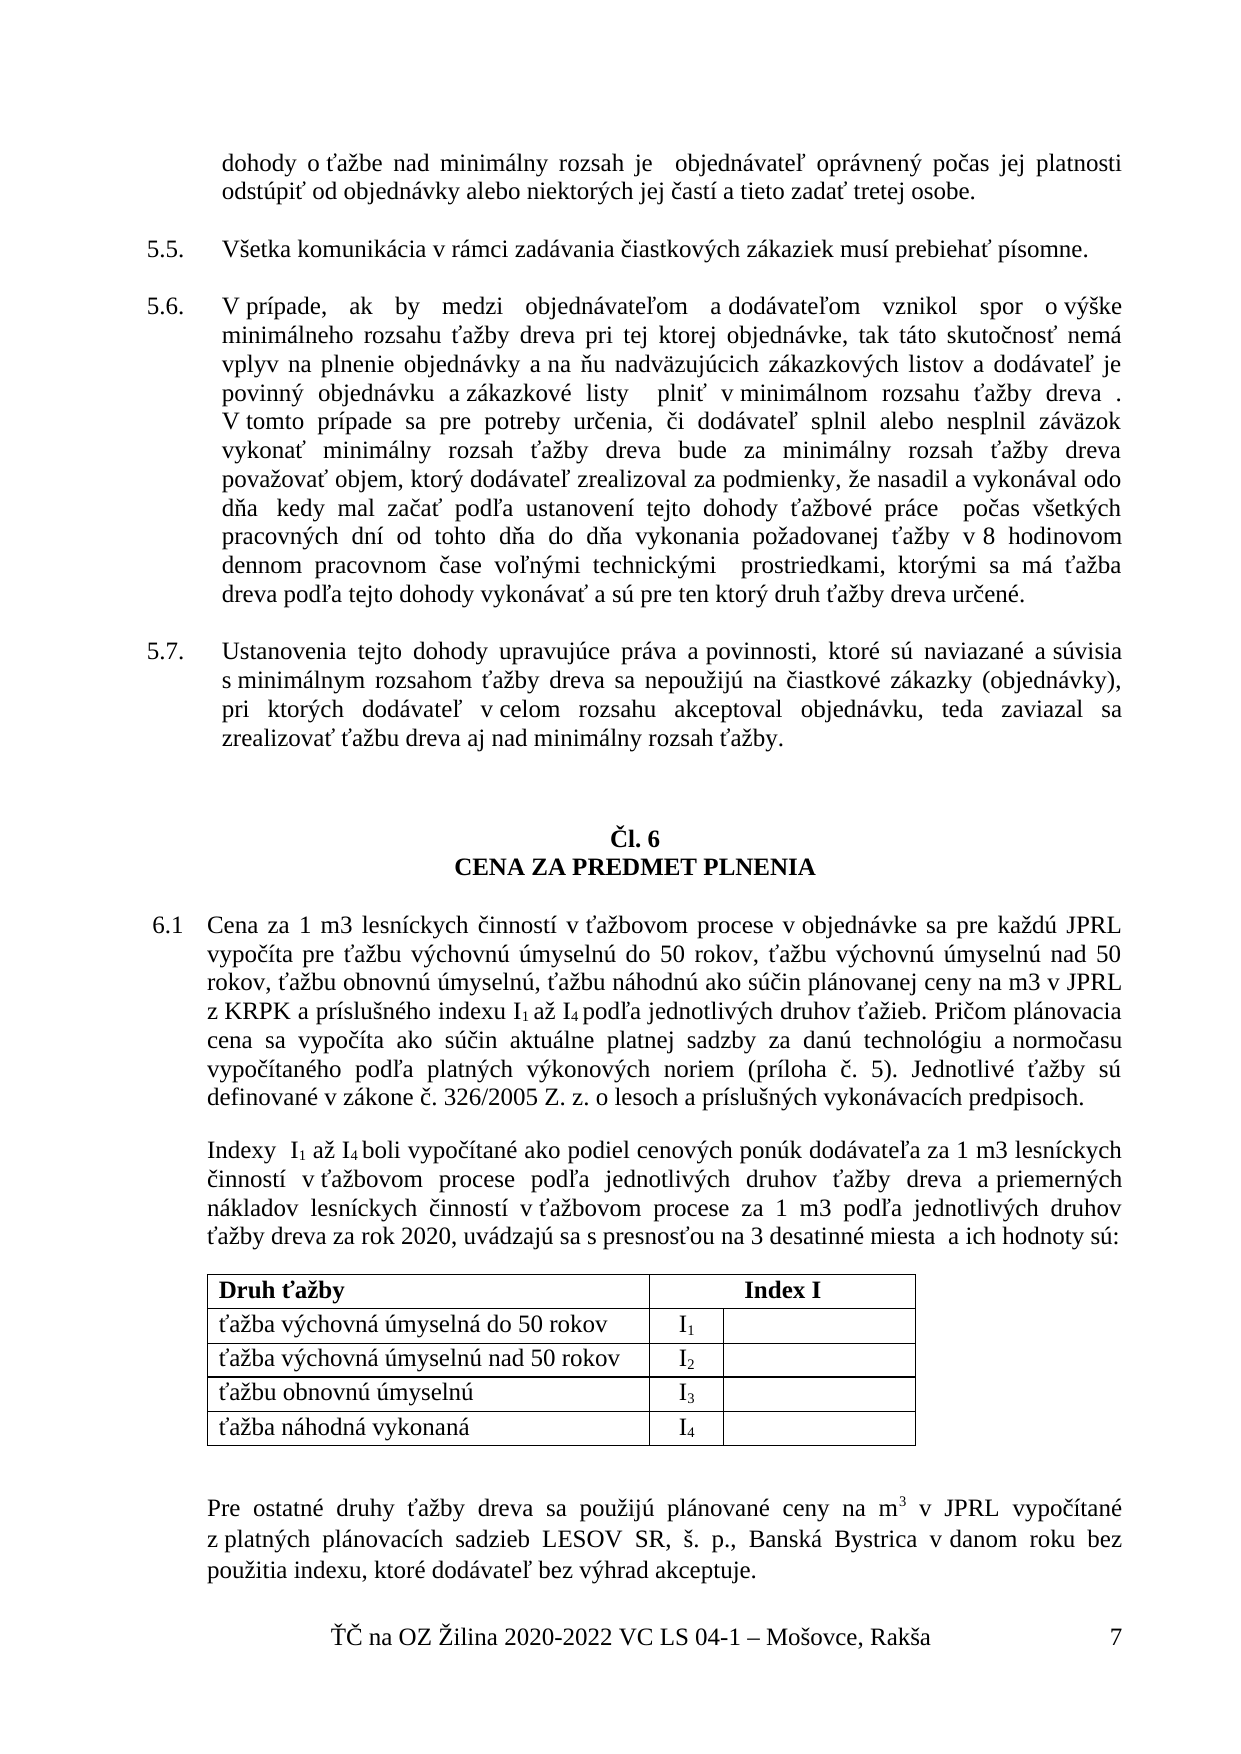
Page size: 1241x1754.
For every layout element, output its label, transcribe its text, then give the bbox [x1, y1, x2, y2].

subtitle CENA ZA PREDMET PLNENIA [148, 852, 1122, 881]
table_cell [724, 1378, 915, 1411]
table_cell I1 [650, 1309, 723, 1342]
table_cell I3 [650, 1378, 723, 1411]
table_cell ťažba výchovná úmyselnú nad 50 rokov [208, 1344, 649, 1376]
text Indexy I1 až I4 boli vypočítané ako podiel cenových ponúk dodávateľa za 1 m3 lesníckych činností v ťažbovom procese podľa jednotlivých druhov ťažby dreva a priemerných nákladov lesníckych činností v ťažbovom procese za 1 m3 podľa jednotlivých druhov ťažby dreva za rok 2020, uvádzajú sa s presnosťou na 3 desatinné miesta a ich hodnoty sú: [207, 1135, 1122, 1250]
table_header Druh ťažby [208, 1275, 649, 1308]
table_header Index I [650, 1275, 915, 1308]
list V prípade, ak by medzi objednávateľom a dodávateľom vznikol spor o výške minimálneho rozsahu ťažby dreva pri tej ktorej objednávke, tak táto skutočnosť nemá vplyv na plnenie objednávky a na ňu nadväzujúcich zákazkových listov a dodávateľ je povinný objednávku a zákazkové listy plniť v minimálnom rozsahu ťažby dreva . V tomto prípade sa pre potreby určenia, či dodávateľ splnil alebo nesplnil záväzok vykonať minimálny rozsah ťažby dreva bude za minimálny rozsah ťažby dreva považovať objem, ktorý dodávateľ zrealizoval za podmienky, že nasadil a vykonával odo dňa kedy mal začať podľa ustanovení tejto dohody ťažbové práce počas všetkých pracovných dní od tohto dňa do dňa vykonania požadovanej ťažby v 8 hodinovom dennom pracovnom čase voľnými technickými prostriedkami, ktorými sa má ťažba dreva podľa tejto dohody vykonávať a sú pre ten ktorý druh ťažby dreva určené. [147, 291, 1122, 608]
list Ustanovenia tejto dohody upravujúce práva a povinnosti, ktoré sú naviazané a súvisia s minimálnym rozsahom ťažby dreva sa nepoužijú na čiastkové zákazky (objednávky), pri ktorých dodávateľ v celom rozsahu akceptoval objednávku, teda zaviazal sa zrealizovať ťažbu dreva aj nad minimálny rozsah ťažby. [147, 636, 1122, 751]
list Cena za 1 m3 lesníckych činností v ťažbovom procese v objednávke sa pre každú JPRL vypočíta pre ťažbu výchovnú úmyselnú do 50 rokov, ťažbu výchovnú úmyselnú nad 50 rokov, ťažbu obnovnú úmyselnú, ťažbu náhodnú ako súčin plánovanej ceny na m3 v JPRL z KRPK a príslušného indexu I1 až I4 podľa jednotlivých druhov ťažieb. Pričom plánovacia cena sa vypočíta ako súčin aktuálne platnej sadzby za danú technológiu a normočasu vypočítaného podľa platných výkonových noriem (príloha č. 5). Jednotlivé ťažby sú definované v zákone č. 326/2005 Z. z. o lesoch a príslušných vykonávacích predpisoch. [152, 910, 1122, 1111]
table_cell ťažbu obnovnú úmyselnú [208, 1378, 649, 1411]
table_cell I4 [650, 1412, 723, 1444]
subtitle Čl. 6 [148, 824, 1122, 852]
table_cell [724, 1309, 915, 1342]
table_cell [724, 1344, 915, 1376]
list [147, 148, 1122, 205]
text Pre ostatné druhy ťažby dreva sa použijú plánované ceny na m3 v JPRL vypočítané z platných plánovacích sadzieb LESOV SR, š. p., Banská Bystrica v danom roku bez použitia indexu, ktoré dodávateľ bez výhrad akceptuje. [207, 1493, 1122, 1584]
table_cell ťažba náhodná vykonaná [208, 1412, 649, 1444]
table_cell [724, 1412, 915, 1444]
table_cell ťažba výchovná úmyselná do 50 rokov [208, 1309, 649, 1342]
table_cell I2 [650, 1344, 723, 1376]
list Všetka komunikácia v rámci zadávania čiastkových zákaziek musí prebiehať písomne. [147, 234, 1122, 263]
